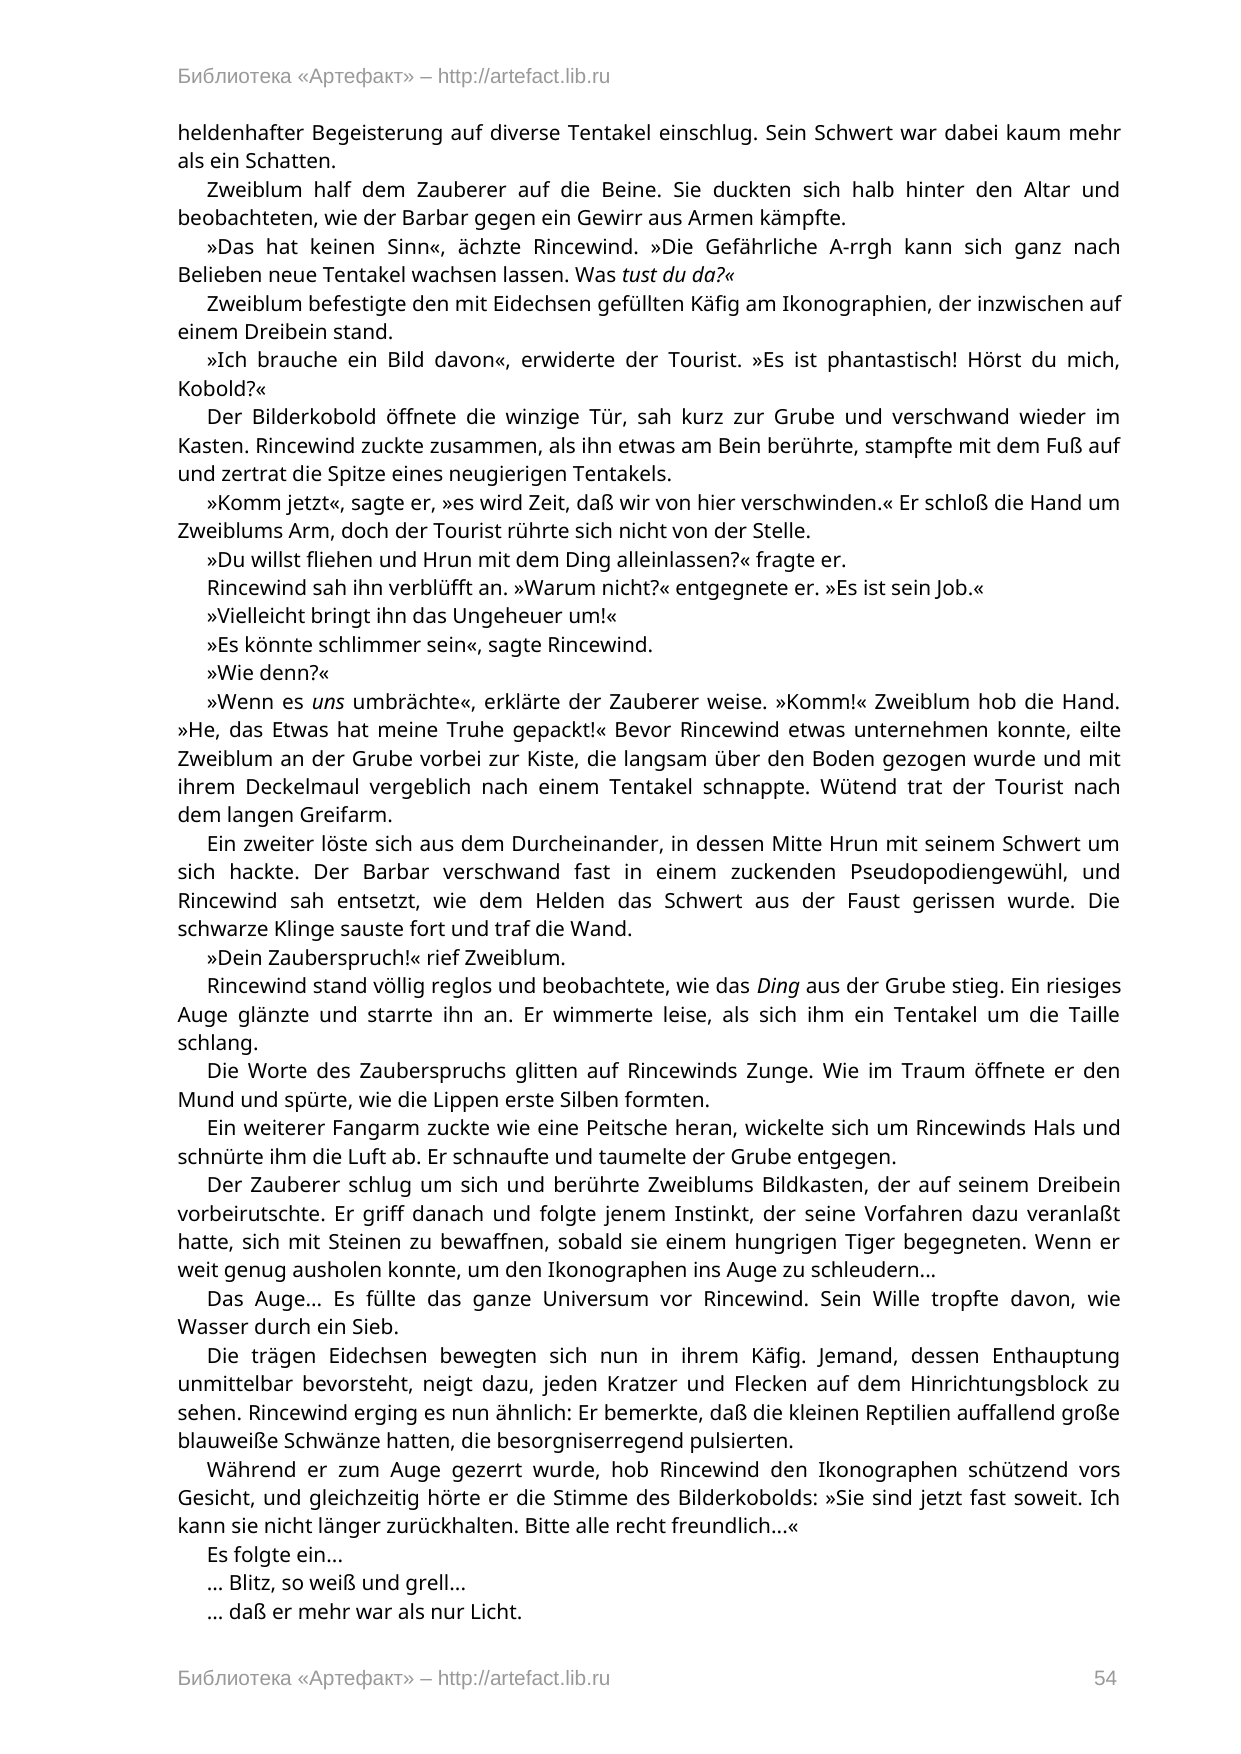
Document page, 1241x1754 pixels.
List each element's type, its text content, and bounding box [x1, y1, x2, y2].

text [177, 118, 1122, 175]
text Während er zum Auge gezerrt wurde, hob Rincewind den Ikonographen schützend vors Gesicht, und gleichzeitig hörte er die Stimme des Bilderkobolds: »Sie sind jetzt fast soweit. Ich kann sie nicht länger zurückhalten. Bitte alle recht freundlich...« [177, 1455, 1122, 1540]
text »Komm jetzt«, sagte er, »es wird Zeit, daß wir von hier verschwinden.« Er schloß die Hand um Zweiblums Arm, doch der Tourist rührte sich nicht von der Stelle. [177, 488, 1122, 545]
text »Ich brauche ein Bild davon«, erwiderte der Tourist. »Es ist phantastisch! Hörst du mich, Kobold?« [177, 346, 1122, 402]
text Die Worte des Zauberspruchs glitten auf Rincewinds Zunge. Wie im Traum öffnete er den Mund und spürte, wie die Lippen erste Silben formten. [177, 1057, 1122, 1113]
text »Wenn es uns umbrächte«, erklärte der Zauberer weise. »Komm!« Zweiblum hob die Hand. »He, das Etwas hat meine Truhe gepackt!« Bevor Rincewind etwas unternehmen konnte, eilte Zweiblum an der Grube vorbei zur Kiste, die langsam über den Boden gezogen wurde und mit ihrem Deckelmaul vergeblich nach einem Tentakel schnappte. Wütend trat der Tourist nach dem langen Greifarm. [177, 687, 1122, 829]
text »Dein Zauberspruch!« rief Zweiblum. [177, 943, 1122, 971]
text ... daß er mehr war als nur Licht. [177, 1597, 1122, 1625]
text Zweiblum half dem Zauberer auf die Beine. Sie duckten sich halb hinter den Altar und beobachteten, wie der Barbar gegen ein Gewirr aus Armen kämpfte. [177, 175, 1122, 232]
text Das Auge... Es füllte das ganze Universum vor Rincewind. Sein Wille tropfte davon, wie Wasser durch ein Sieb. [177, 1284, 1122, 1341]
text Rincewind sah ihn verblüfft an. »Warum nicht?« entgegnete er. »Es ist sein Job.« [177, 573, 1122, 602]
text Der Bilderkobold öffnete die winzige Tür, sah kurz zur Grube und verschwand wieder im Kasten. Rincewind zuckte zusammen, als ihn etwas am Bein berührte, stampfte mit dem Fuß auf und zertrat die Spitze eines neugierigen Tentakels. [177, 402, 1122, 488]
text Rincewind stand völlig reglos und beobachtete, wie das Ding aus der Grube stieg. Ein riesiges Auge glänzte und starrte ihn an. Er wimmerte leise, als sich ihm ein Tentakel um die Taille schlang. [177, 971, 1122, 1057]
text Der Zauberer schlug um sich und berührte Zweiblums Bildkasten, der auf seinem Dreibein vorbeirutschte. Er griff danach und folgte jenem Instinkt, der seine Vorfahren dazu veranlaßt hatte, sich mit Steinen zu bewaffnen, sobald sie einem hungrigen Tiger begegneten. Wenn er weit genug ausholen konnte, um den Ikonographen ins Auge zu schleudern... [177, 1170, 1122, 1284]
text Es folgte ein... [177, 1540, 1122, 1568]
text ... Blitz, so weiß und grell... [177, 1568, 1122, 1597]
text »Du willst fliehen und Hrun mit dem Ding alleinlassen?« fragte er. [177, 545, 1122, 573]
text »Wie denn?« [177, 658, 1122, 687]
text Ein weiterer Fangarm zuckte wie eine Peitsche heran, wickelte sich um Rincewinds Hals und schnürte ihm die Luft ab. Er schnaufte und taumelte der Grube entgegen. [177, 1113, 1122, 1170]
text »Das hat keinen Sinn«, ächzte Rincewind. »Die Gefährliche A-rrgh kann sich ganz nach Belieben neue Tentakel wachsen lassen. Was tust du da?« [177, 232, 1122, 289]
text Zweiblum befestigte den mit Eidechsen gefüllten Käfig am Ikonographien, der inzwischen auf einem Dreibein stand. [177, 289, 1122, 346]
text »Es könnte schlimmer sein«, sagte Rincewind. [177, 630, 1122, 658]
text Die trägen Eidechsen bewegten sich nun in ihrem Käfig. Jemand, dessen Enthauptung unmittelbar bevorsteht, neigt dazu, jeden Kratzer und Flecken auf dem Hinrichtungsblock zu sehen. Rincewind erging es nun ähnlich: Er bemerkte, daß die kleinen Reptilien auffallend große blauweiße Schwänze hatten, die besorgniserregend pulsierten. [177, 1341, 1122, 1455]
text Ein zweiter löste sich aus dem Durcheinander, in dessen Mitte Hrun mit seinem Schwert um sich hackte. Der Barbar verschwand fast in einem zuckenden Pseudopodiengewühl, und Rincewind sah entsetzt, wie dem Helden das Schwert aus der Faust gerissen wurde. Die schwarze Klinge sauste fort und traf die Wand. [177, 829, 1122, 943]
text »Vielleicht bringt ihn das Ungeheuer um!« [177, 602, 1122, 630]
